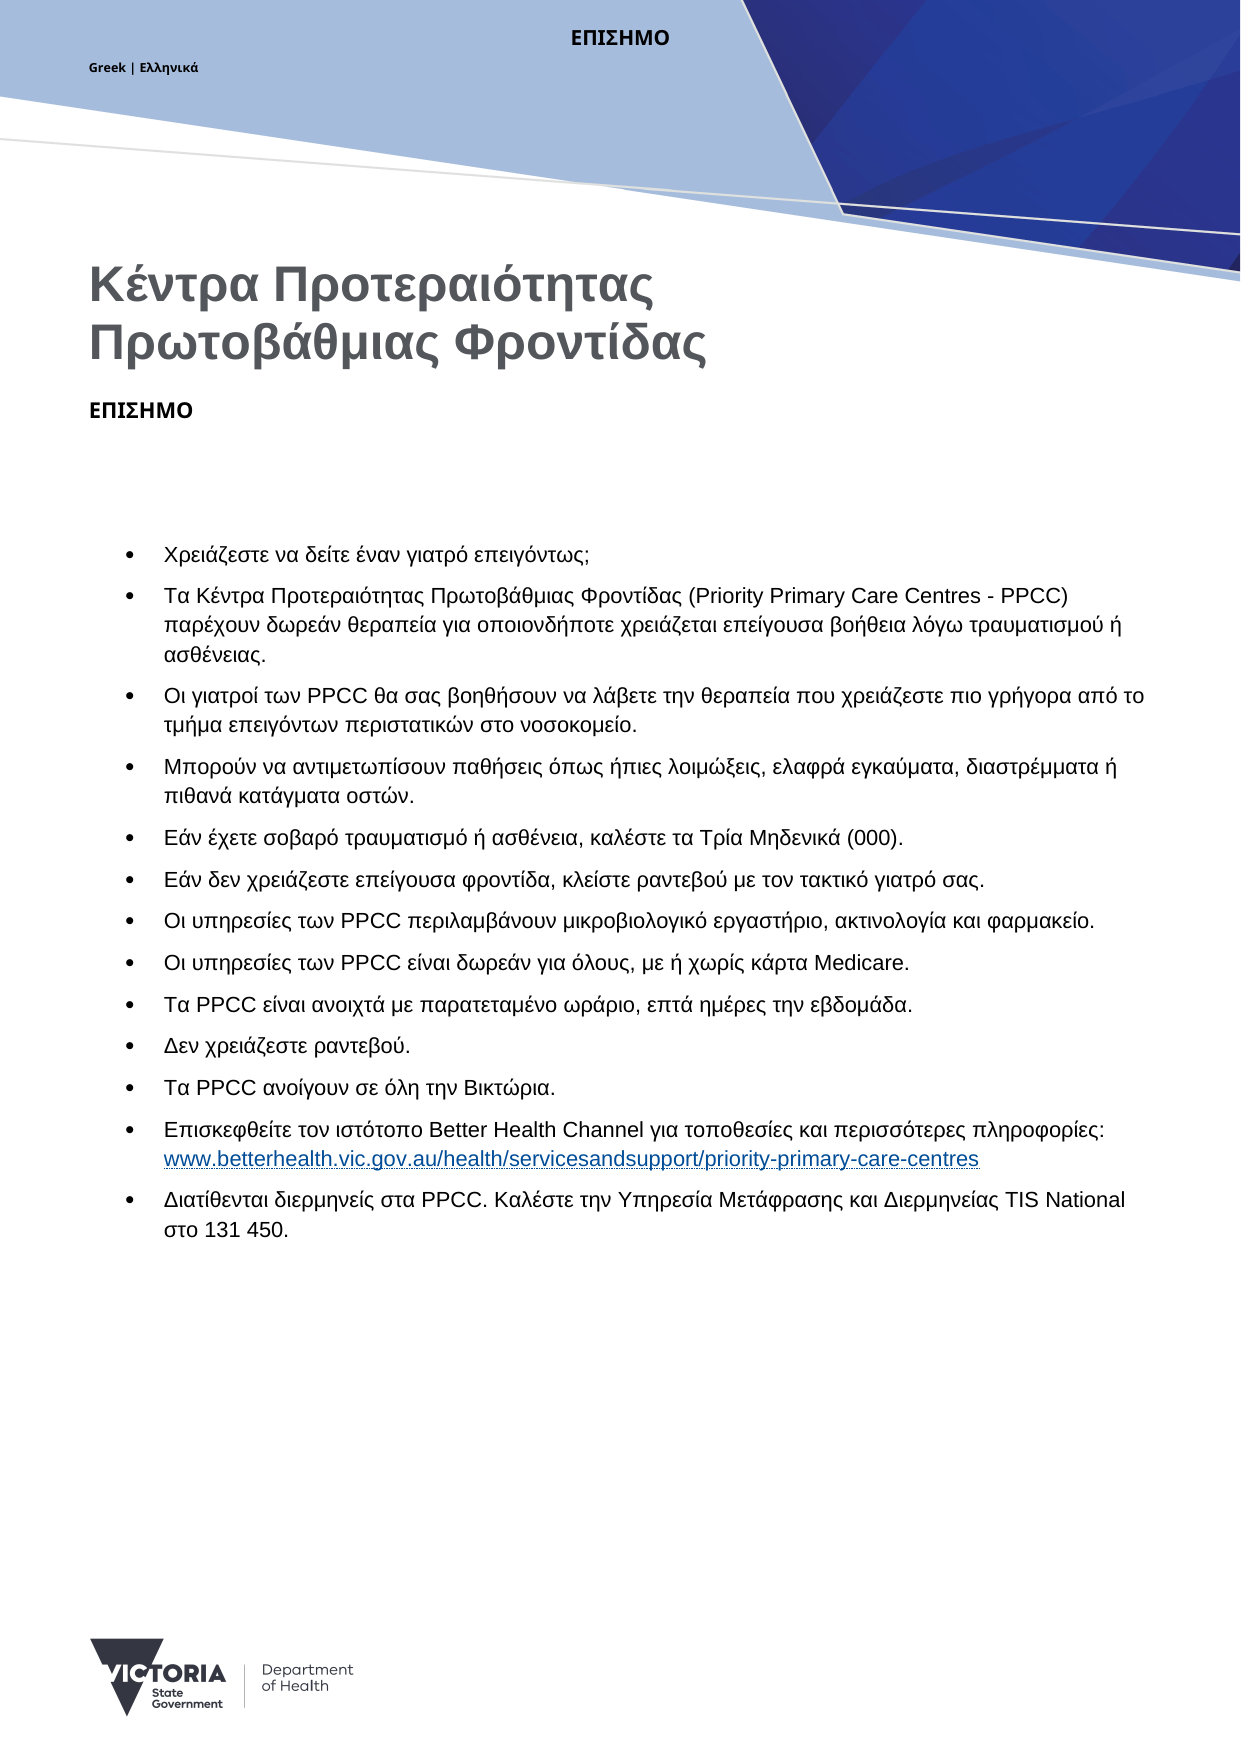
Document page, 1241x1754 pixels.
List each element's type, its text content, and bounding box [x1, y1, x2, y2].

list Οι γιατροί των PPCC θα σας βοηθήσουν να λάβετε την θεραπεία που χρειάζεστε πιο γρήγορα από το τμήμα επειγόντων περιστατικών στο νοσοκομείο. [126, 679, 1152, 738]
list Τα Κέντρα Προτεραιότητας Πρωτοβάθμιας Φροντίδας (Priority Primary Care Centres - PPCC) παρέχουν δωρεάν θεραπεία για οποιονδήποτε χρειάζεται επείγουσα βοήθεια λόγω τραυματισμού ή ασθένειας. [126, 579, 1152, 667]
list Τα PPCC ανοίγουν σε όλη την Βικτώρια. [126, 1071, 1152, 1100]
list Τα PPCC είναι ανοιχτά με παρατεταμένο ωράριο, επτά ημέρες την εβδομάδα. [126, 988, 1152, 1017]
table_cell ΕΠΙΣΗΜΟ [89, 395, 945, 454]
list Μπορούν να αντιμετωπίσουν παθήσεις όπως ήπιες λοιμώξεις, ελαφρά εγκαύματα, διαστρέμματα ή πιθανά κατάγματα οστών. [126, 750, 1152, 808]
list Οι υπηρεσίες των PPCC είναι δωρεάν για όλους, με ή χωρίς κάρτα Medicare. [126, 946, 1152, 975]
list Διατίθενται διερμηνείς στα PPCC. Καλέστε την Υπηρεσία Μετάφρασης και Διερμηνείας TIS National στο 131 450. [126, 1183, 1152, 1242]
list Χρειάζεστε να δείτε έναν γιατρό επειγόντως; [126, 538, 1152, 567]
list Εάν έχετε σοβαρό τραυματισμό ή ασθένεια, καλέστε τα Τρία Μηδενικά (000). [126, 821, 1152, 850]
text Greek | Ελληνικά [89, 59, 1152, 76]
picture [0, 0, 1241, 284]
picture [2, 1593, 1241, 1752]
list Επισκεφθείτε τον ιστότοπο Better Health Channel για τοποθεσίες και περισσότερες πληροφορίες: www.betterhealth.vic.gov.au/health/servicesandsupport/priority-primary-care-centres [126, 1113, 1152, 1171]
list Εάν δεν χρειάζεστε επείγουσα φροντίδα, κλείστε ραντεβού με τον τακτικό γιατρό σας. [126, 863, 1152, 892]
list Οι υπηρεσίες των PPCC περιλαμβάνουν μικροβιολογικό εργαστήριο, ακτινολογία και φαρμακείο. [126, 904, 1152, 933]
table_header Κέντρα Προτεραιότητας Πρωτοβάθμιας Φροντίδας [89, 76, 945, 395]
list Δεν χρειάζεστε ραντεβού. [126, 1029, 1152, 1058]
